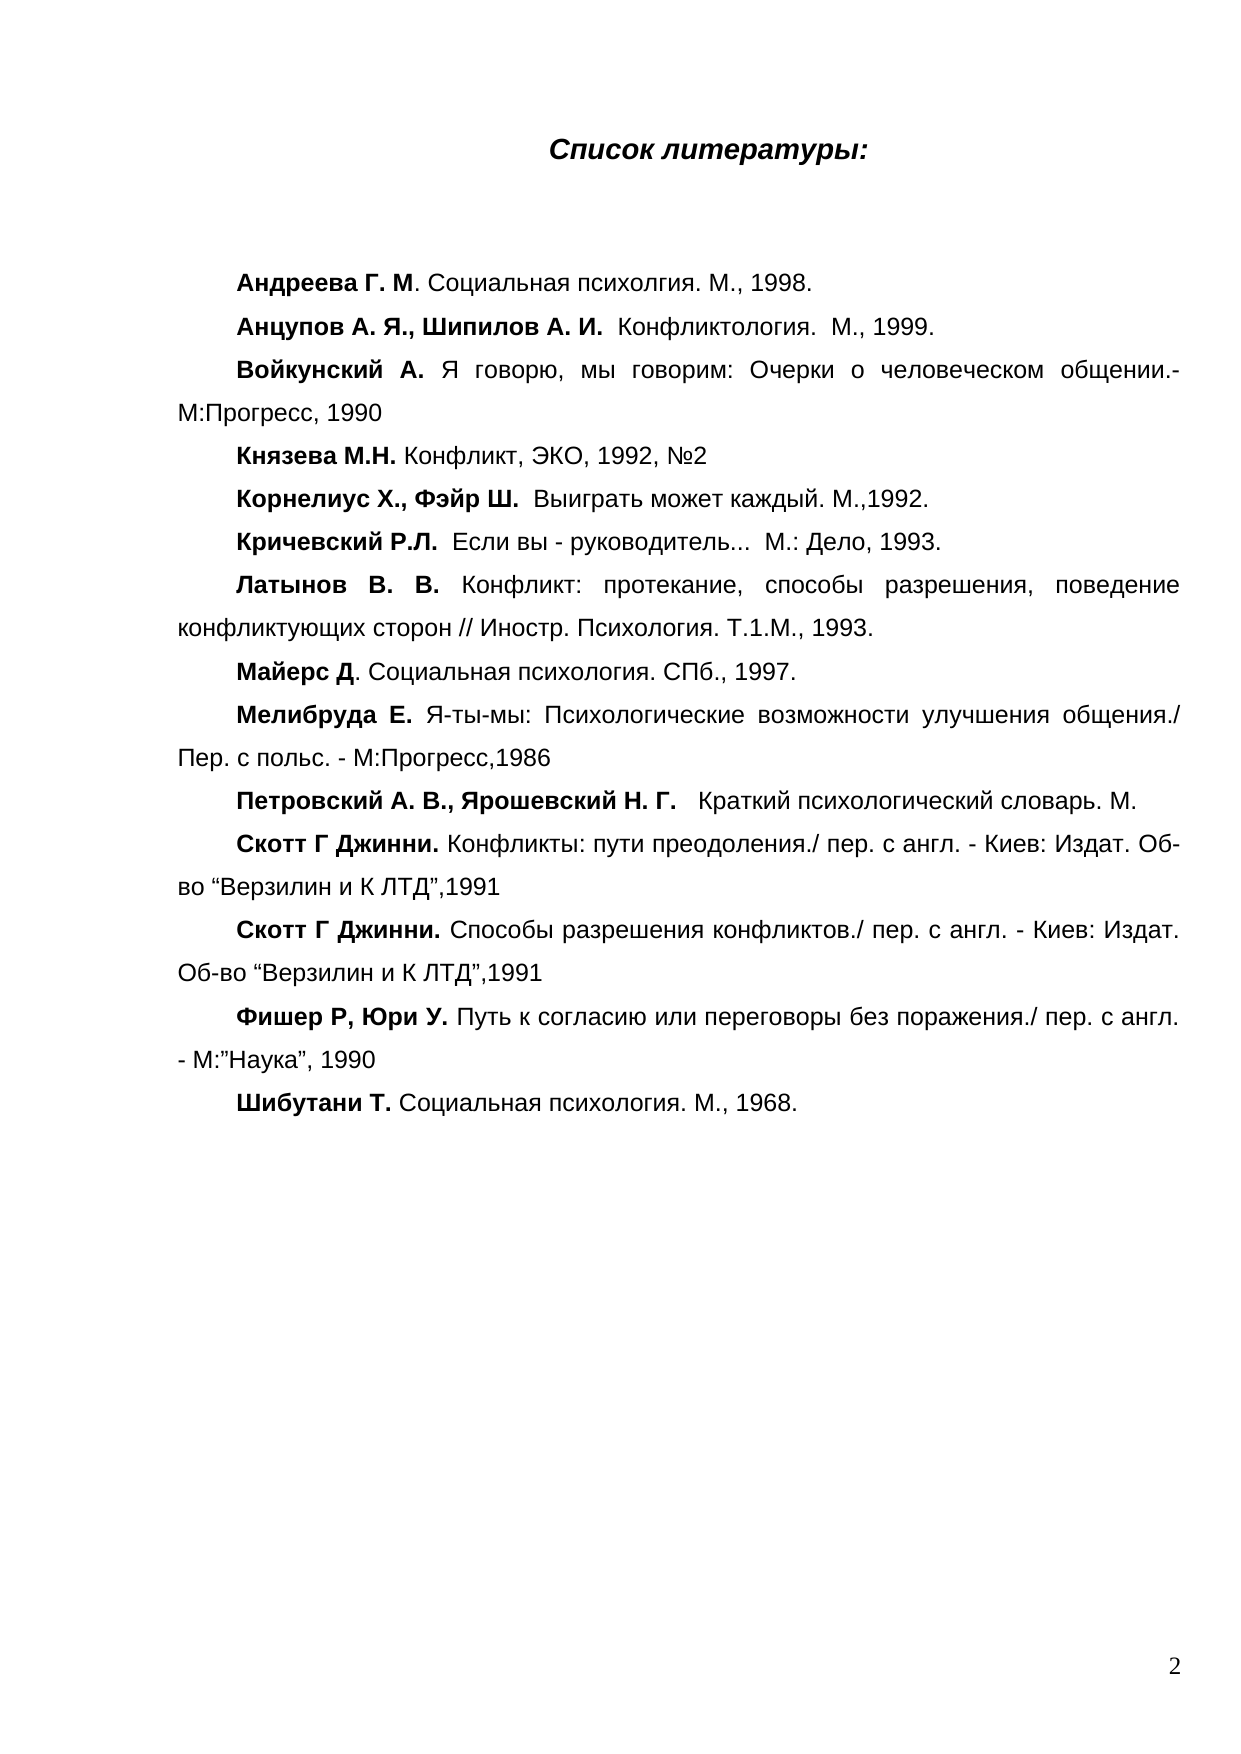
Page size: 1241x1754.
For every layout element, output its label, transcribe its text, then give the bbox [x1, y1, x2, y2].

text Латынов В. В. Конфликт: протекание, способы разрешения, поведение конфликтующих сторон // Иностр. Психология. Т.1.М., 1993. [177, 570, 1181, 642]
text Мелибруда Е. Я-ты-мы: Психологические возможности улучшения общения./ Пер. с польс. - М:Прогресс,1986 [177, 699, 1181, 771]
text Анцупов А. Я., Шипилов А. И. Конфликтология. М., 1999. [177, 311, 1181, 340]
text Войкунский А. Я говорю, мы говорим: Очерки о человеческом общении.-М:Прогресс, 1990 [177, 354, 1181, 426]
text Шибутани Т. Социальная психология. М., 1968. [177, 1088, 1181, 1116]
text Андреева Г. М. Социальная психолгия. М., 1998. [177, 268, 1181, 297]
text Петровский А. В., Ярошевский Н. Г. Краткий психологический словарь. М. [177, 786, 1181, 814]
text Список литературы: [177, 132, 1181, 165]
text Майерс Д. Социальная психология. СПб., 1997. [177, 656, 1181, 685]
text Кричевский Р.Л. Если вы - руководитель... М.: Дело, 1993. [177, 527, 1181, 556]
text Князева М.Н. Конфликт, ЭКО, 1992, №2 [177, 441, 1181, 469]
text Скотт Г Джинни. Способы разрешения конфликтов./ пер. с англ. - Киев: Издат. Об-во “Верзилин и К ЛТД”,1991 [177, 915, 1181, 987]
text Скотт Г Джинни. Конфликты: пути преодоления./ пер. с англ. - Киев: Издат. Об-во “Верзилин и К ЛТД”,1991 [177, 829, 1181, 901]
text Корнелиус Х., Фэйр Ш. Выиграть может каждый. М.,1992. [177, 484, 1181, 513]
text Фишер Р, Юри У. Путь к согласию или переговоры без поражения./ пер. с англ. - М:”Наука”, 1990 [177, 1001, 1181, 1073]
